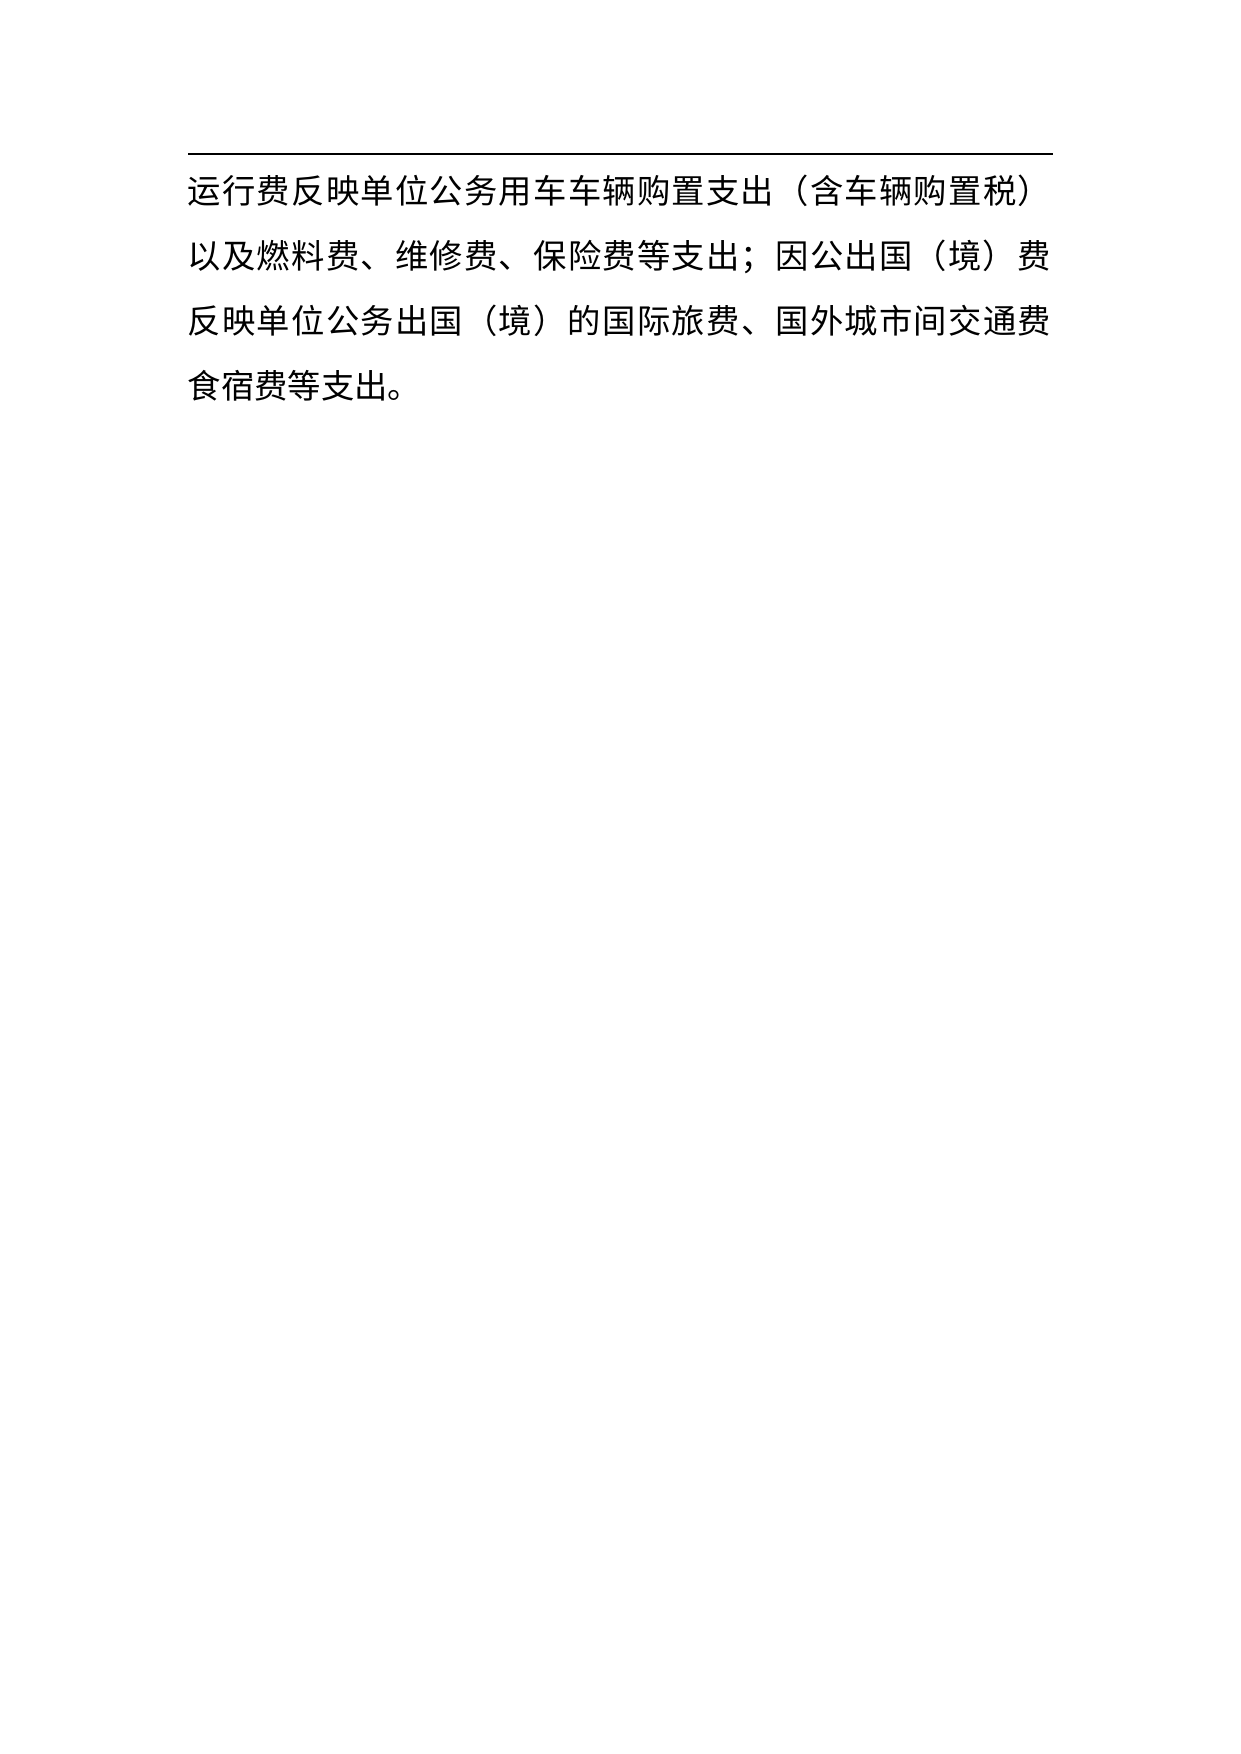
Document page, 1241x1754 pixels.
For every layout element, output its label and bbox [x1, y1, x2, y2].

text [187, 156, 1053, 416]
